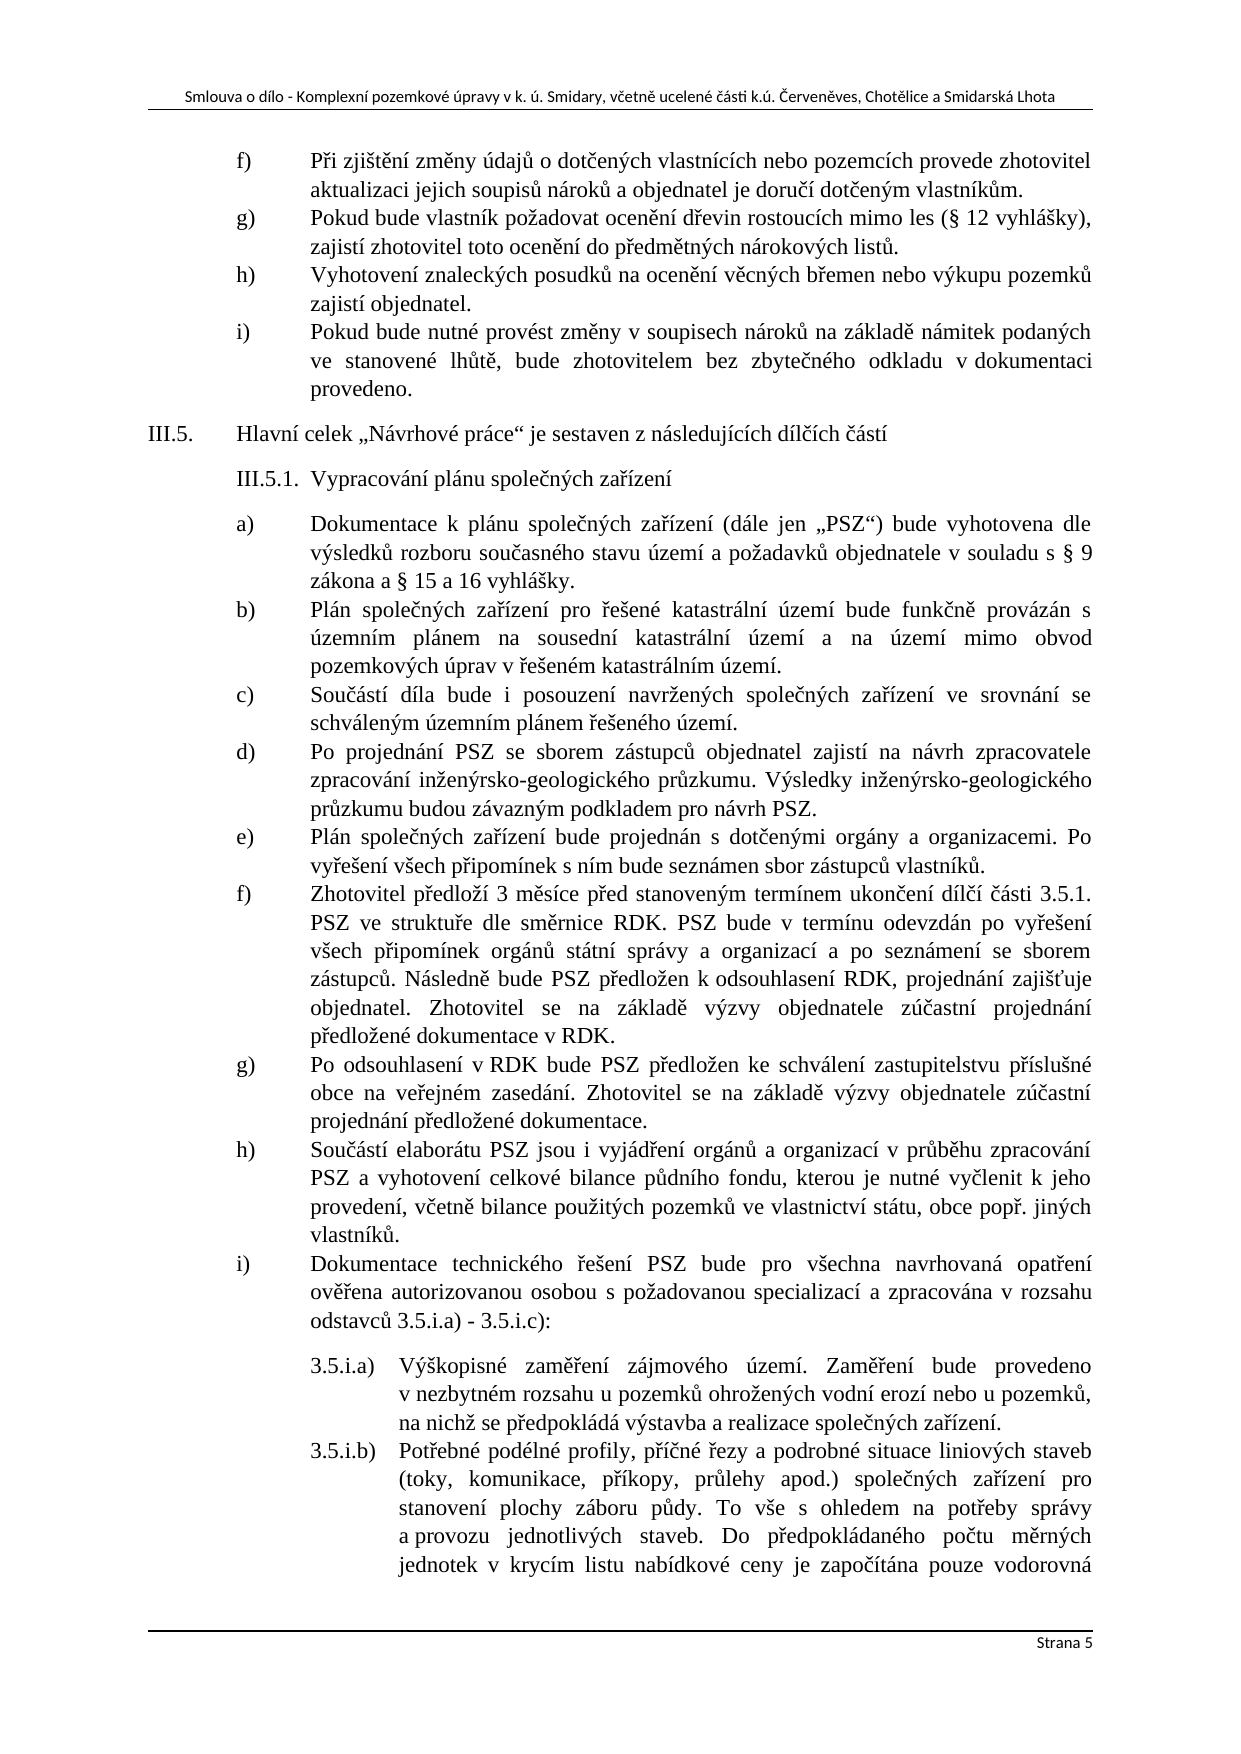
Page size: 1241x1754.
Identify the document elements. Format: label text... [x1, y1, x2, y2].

text Pokud bude vlastník požadovat ocenění dřevin rostoucích mimo les (§ 12 vyhlášky), zajistí zhotovitel toto ocenění do předmětných nárokových listů. [236, 204, 1093, 259]
text Vyhotovení znaleckých posudků na ocenění věcných břemen nebo výkupu pozemků zajistí objednatel. [236, 261, 1093, 316]
text Dokumentace technického řešení PSZ bude pro všechna navrhovaná opatření ověřena autorizovanou osobou s požadovanou specializací a zpracována v rozsahu odstavců 3.5.i.a) - 3.5.i.c): [236, 1250, 1093, 1333]
text Po projednání PSZ se sborem zástupců objednatel zajistí na návrh zpracovatele zpracování inženýrsko-geologického průzkumu. Výsledky inženýrsko-geologického průzkumu budou závazným podkladem pro návrh PSZ. [236, 738, 1093, 821]
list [310, 1437, 1093, 1577]
text Součástí díla bude i posouzení navržených společných zařízení ve srovnání se schváleným územním plánem řešeného území. [236, 681, 1093, 736]
text Zhotovitel předloží 3 měsíce před stanoveným termínem ukončení dílčí části 3.5.1. PSZ ve struktuře dle směrnice RDK. PSZ bude v termínu odevzdán po vyřešení všech připomínek orgánů státní správy a organizací a po seznámení se sborem zástupců. Následně bude PSZ předložen k odsouhlasení RDK, projednání zajišťuje objednatel. Zhotovitel se na základě výzvy objednatele zúčastní projednání předložené dokumentace v RDK. [236, 880, 1093, 1049]
text Plán společných zařízení bude projednán s dotčenými orgány a organizacemi. Po vyřešení všech připomínek s ním bude seznámen sbor zástupců vlastníků. [236, 823, 1093, 878]
text Dokumentace k plánu společných zařízení (dále jen „PSZ“) bude vyhotovena dle výsledků rozboru současného stavu území a požadavků objednatele v souladu s § 9 zákona a § 15 a 16 vyhlášky. [236, 510, 1093, 594]
text Součástí elaborátu PSZ jsou i vyjádření orgánů a organizací v průběhu zpracování PSZ a vyhotovení celkové bilance půdního fondu, kterou je nutné vyčlenit k jeho provedení, včetně bilance použitých pozemků ve vlastnictví státu, obce popř. jiných vlastníků. [236, 1136, 1093, 1248]
text Po odsouhlasení v RDK bude PSZ předložen ke schválení zastupitelstvu příslušné obce na veřejném zasedání. Zhotovitel se na základě výzvy objednatele zúčastní projednání předložené dokumentace. [236, 1051, 1093, 1134]
text Vypracování plánu společných zařízení [236, 465, 1093, 492]
list Hlavní celek „Návrhové práce“ je sestaven z následujících dílčích částí [148, 420, 1093, 447]
text Plán společných zařízení pro řešené katastrální území bude funkčně provázán s územním plánem na sousední katastrální území a na území mimo obvod pozemkových úprav v řešeném katastrálním území. [236, 596, 1093, 679]
list 3.5.i.a) Výškopisné zaměření zájmového území. Zaměření bude provedeno v nezbytném rozsahu u pozemků ohrožených vodní erozí nebo u pozemků, na nichž se předpokládá výstavba a realizace společných zařízení. [310, 1352, 1093, 1435]
text Při zjištění změny údajů o dotčených vlastnících nebo pozemcích provede zhotovitel aktualizaci jejich soupisů nároků a objednatel je doručí dotčeným vlastníkům. [236, 148, 1093, 202]
text Pokud bude nutné provést změny v soupisech nároků na základě námitek podaných ve stanovené lhůtě, bude zhotovitelem bez zbytečného odkladu v dokumentaci provedeno. [236, 318, 1093, 401]
